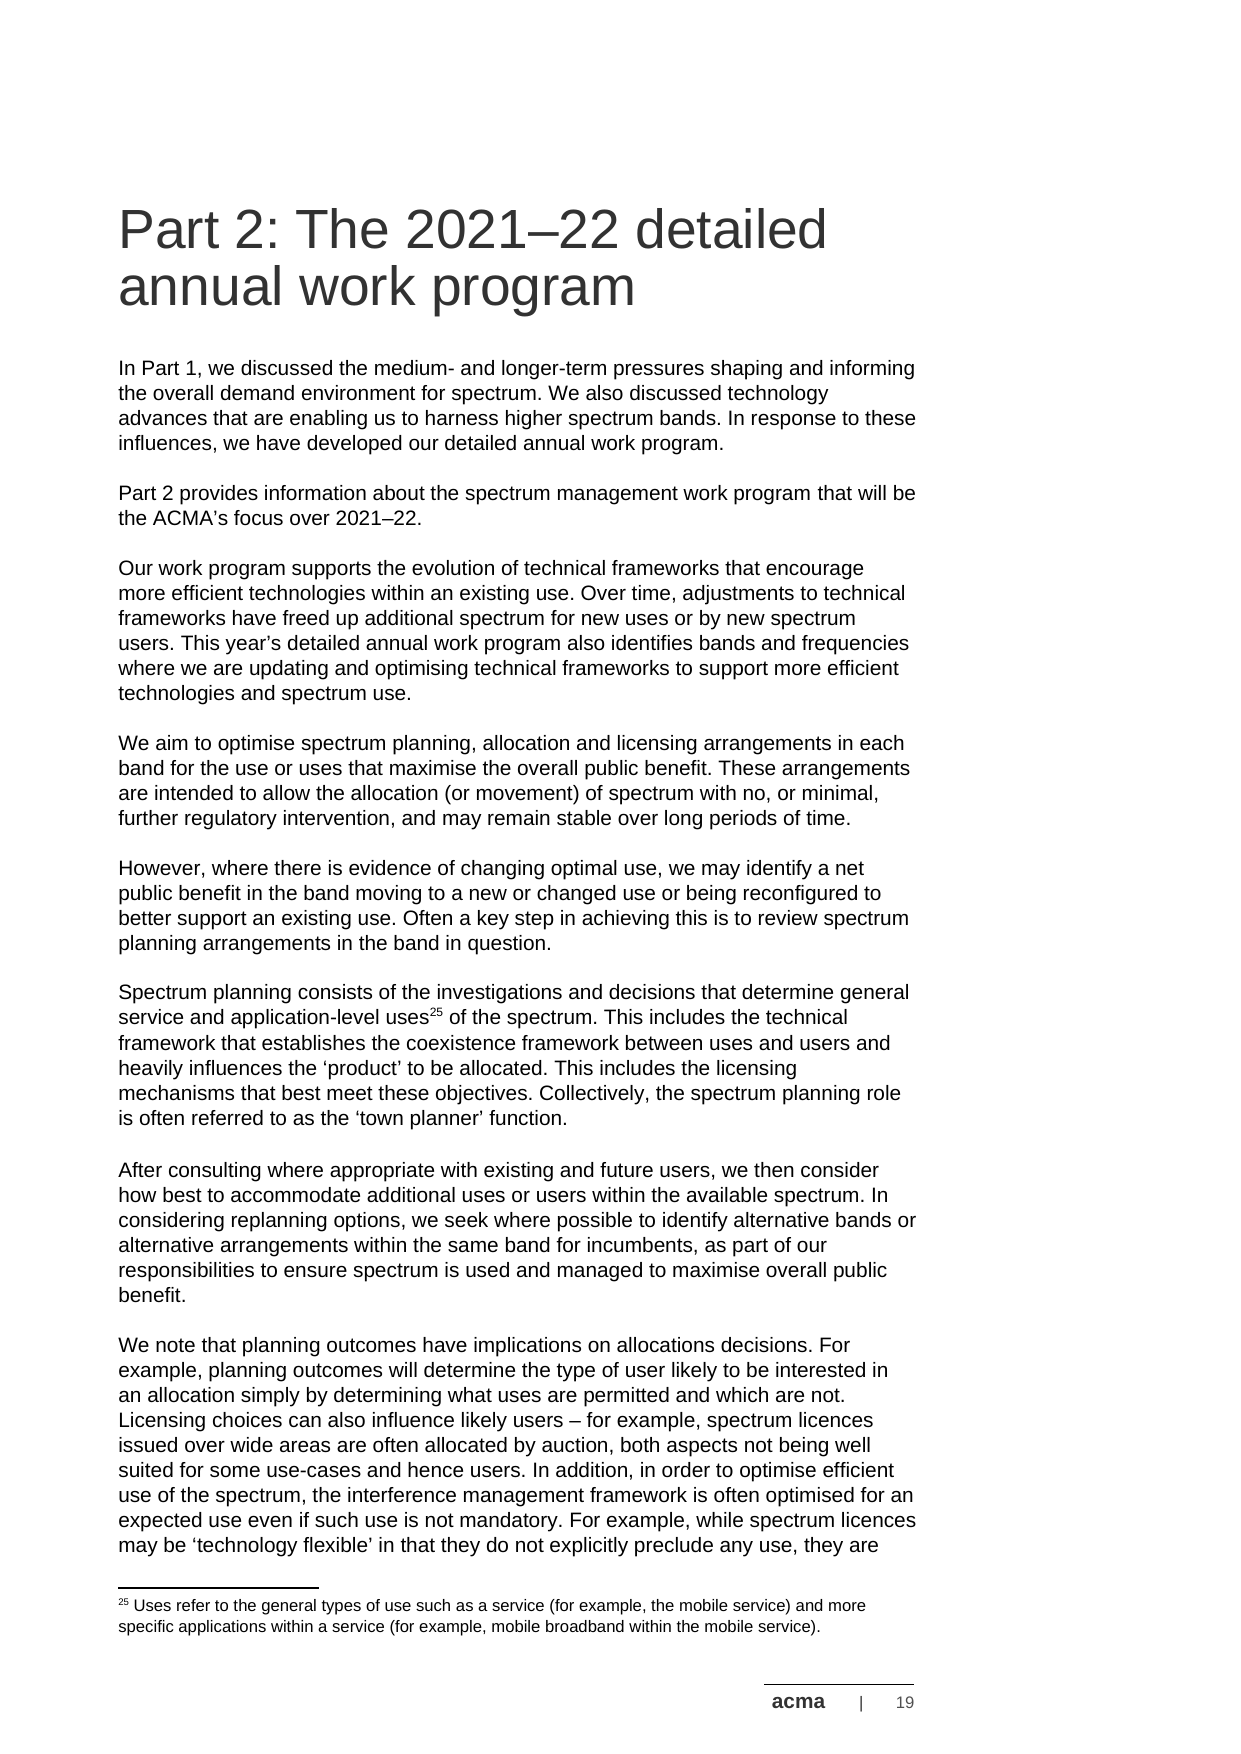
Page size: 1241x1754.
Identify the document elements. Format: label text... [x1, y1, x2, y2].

text However, where there is evidence of changing optimal use, we may identify a net public benefit in the band moving to a new or changed use or being reconfigured to better support an existing use. Often a key step in achieving this is to review spectrum planning arrangements in the band in question. [118, 855, 917, 955]
text After consulting where appropriate with existing and future users, we then consider how best to accommodate additional uses or users within the available spectrum. In considering replanning options, we seek where possible to identify alternative bands or alternative arrangements within the same band for incumbents, as part of our responsibilities to ensure spectrum is used and managed to maximise overall public benefit. [118, 1157, 917, 1307]
subtitle Part 2: The 2021–22 detailed annual work program [118, 203, 917, 317]
text Spectrum planning consists of the investigations and decisions that determine general service and application-level uses of the spectrum. This includes the technical framework that establishes the coexistence framework between uses and users and heavily influences the ‘product’ to be allocated. This includes the licensing mechanisms that best meet these objectives. Collectively, the spectrum planning role is often referred to as the ‘town planner’ function. [118, 980, 917, 1130]
text In Part 1, we discussed the medium- and longer-term pressures shaping and informing the overall demand environment for spectrum. We also discussed technology advances that are enabling us to harness higher spectrum bands. In response to these influences, we have developed our detailed annual work program. [118, 355, 917, 455]
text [118, 1332, 917, 1557]
text Part 2 provides information about the spectrum management work program that will be the ACMA’s focus over 2021–22. [118, 480, 917, 530]
text Our work program supports the evolution of technical frameworks that encourage more efficient technologies within an existing use. Over time, adjustments to technical frameworks have freed up additional spectrum for new uses or by new spectrum users. This year’s detailed annual work program also identifies bands and frequencies where we are updating and optimising technical frameworks to support more efficient technologies and spectrum use. [118, 555, 917, 705]
text We aim to optimise spectrum planning, allocation and licensing arrangements in each band for the use or uses that maximise the overall public benefit. These arrangements are intended to allow the allocation (or movement) of spectrum with no, or minimal, further regulatory intervention, and may remain stable over long periods of time. [118, 730, 917, 830]
